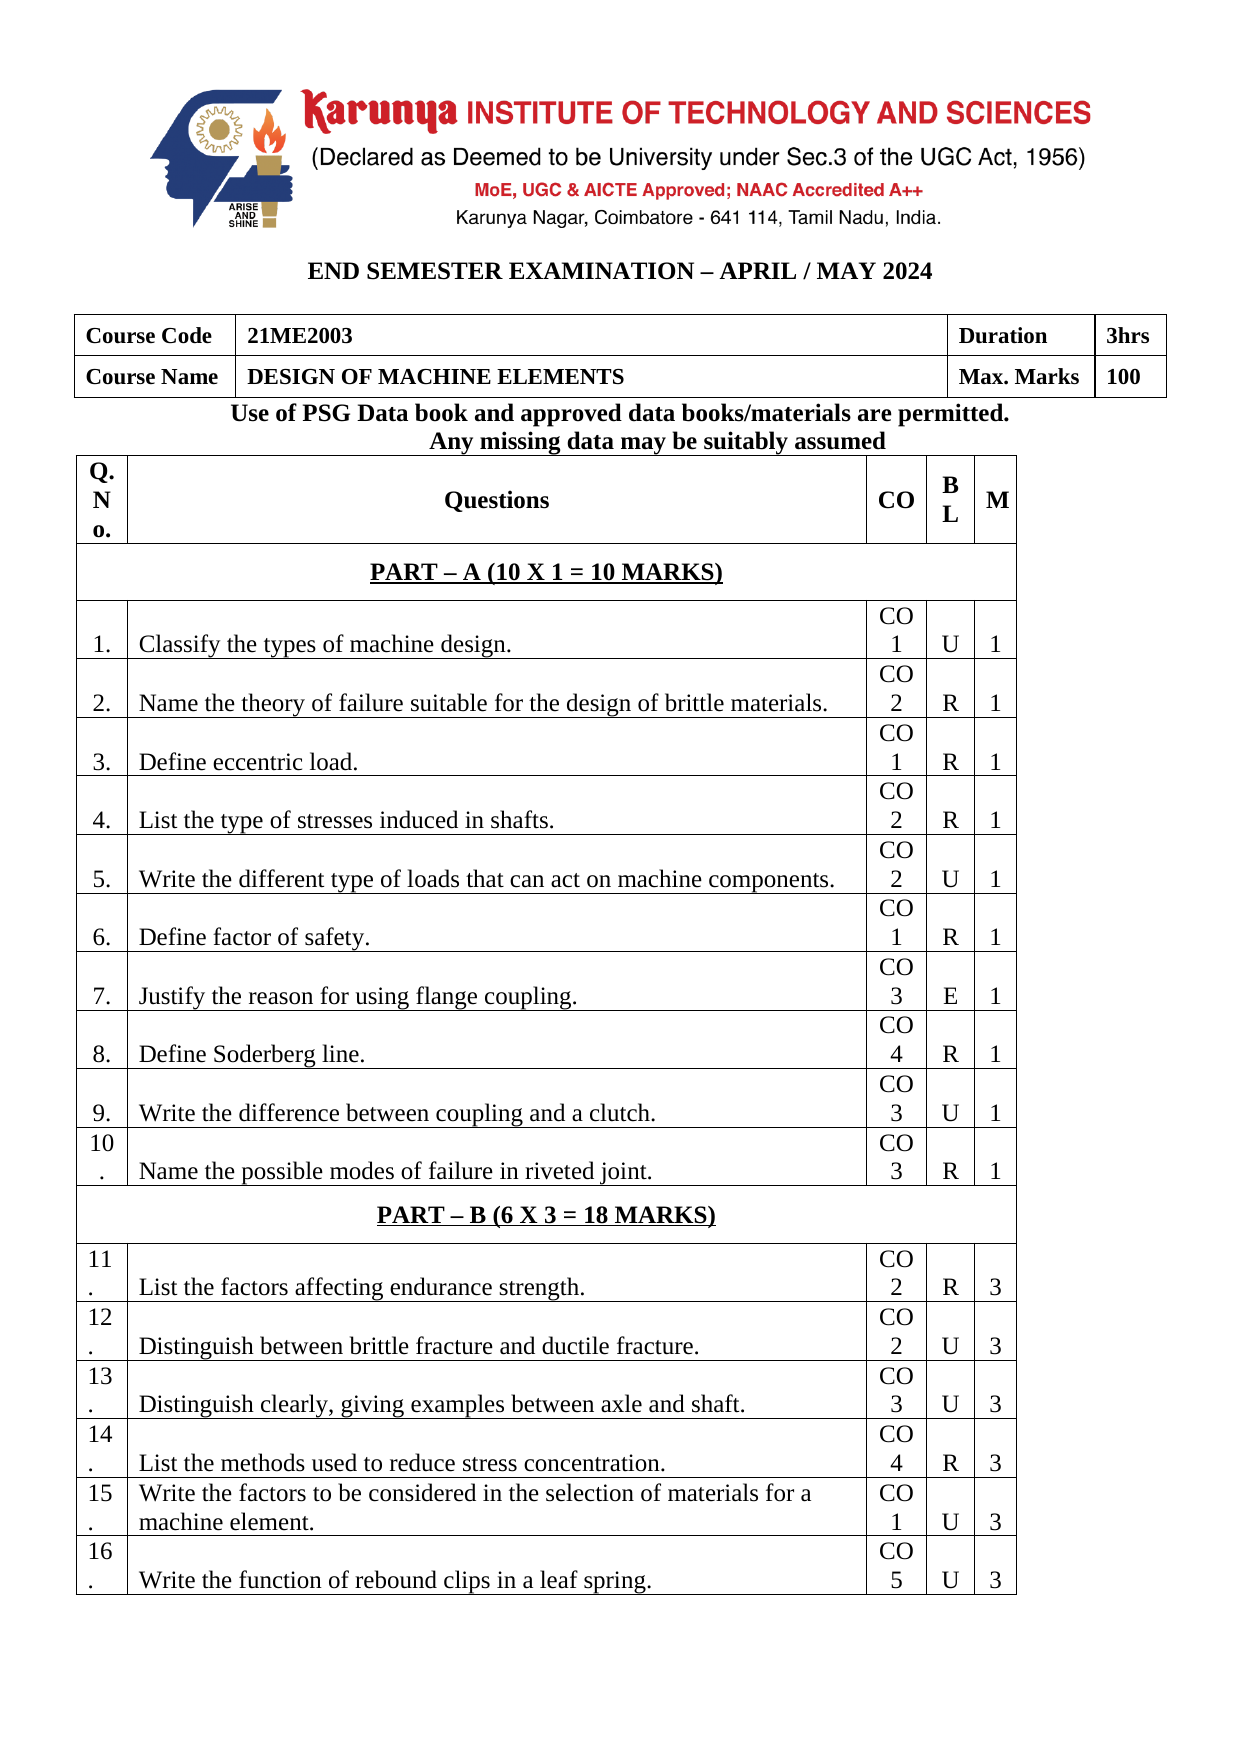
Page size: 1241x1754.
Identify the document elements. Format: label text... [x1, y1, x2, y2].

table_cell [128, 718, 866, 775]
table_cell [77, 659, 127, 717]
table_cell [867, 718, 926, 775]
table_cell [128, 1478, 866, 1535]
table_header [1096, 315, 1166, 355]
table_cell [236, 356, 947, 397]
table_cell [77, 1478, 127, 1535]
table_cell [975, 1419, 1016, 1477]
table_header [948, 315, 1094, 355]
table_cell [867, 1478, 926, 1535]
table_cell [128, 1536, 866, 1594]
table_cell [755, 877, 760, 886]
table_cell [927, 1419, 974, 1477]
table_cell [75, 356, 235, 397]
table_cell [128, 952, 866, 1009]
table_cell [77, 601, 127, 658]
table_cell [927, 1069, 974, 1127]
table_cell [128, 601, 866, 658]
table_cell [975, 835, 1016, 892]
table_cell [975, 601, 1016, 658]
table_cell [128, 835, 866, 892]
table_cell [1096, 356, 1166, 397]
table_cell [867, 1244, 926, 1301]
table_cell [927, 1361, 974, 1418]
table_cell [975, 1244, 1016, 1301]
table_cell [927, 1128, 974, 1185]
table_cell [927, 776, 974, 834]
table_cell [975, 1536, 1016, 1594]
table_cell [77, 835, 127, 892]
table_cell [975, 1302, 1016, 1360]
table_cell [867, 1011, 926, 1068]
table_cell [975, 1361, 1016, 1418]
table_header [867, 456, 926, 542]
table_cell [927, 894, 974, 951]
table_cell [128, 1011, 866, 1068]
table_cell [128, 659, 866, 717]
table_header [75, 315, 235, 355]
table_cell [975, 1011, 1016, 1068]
text Use of PSG Data book and approved data books/materials are permitted. [150, 398, 1090, 426]
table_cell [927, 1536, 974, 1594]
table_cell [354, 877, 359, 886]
text END SEMESTER EXAMINATION – APRIL / MAY 2024 [150, 256, 1090, 285]
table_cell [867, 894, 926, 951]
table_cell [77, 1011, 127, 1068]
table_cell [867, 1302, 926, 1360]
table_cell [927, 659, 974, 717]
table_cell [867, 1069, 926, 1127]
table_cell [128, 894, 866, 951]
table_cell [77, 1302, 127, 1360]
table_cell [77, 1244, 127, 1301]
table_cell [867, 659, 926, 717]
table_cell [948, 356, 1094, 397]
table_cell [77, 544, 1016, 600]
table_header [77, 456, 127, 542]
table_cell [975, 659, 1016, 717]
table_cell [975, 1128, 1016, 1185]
text Any missing data may be suitably assumed [225, 426, 1090, 455]
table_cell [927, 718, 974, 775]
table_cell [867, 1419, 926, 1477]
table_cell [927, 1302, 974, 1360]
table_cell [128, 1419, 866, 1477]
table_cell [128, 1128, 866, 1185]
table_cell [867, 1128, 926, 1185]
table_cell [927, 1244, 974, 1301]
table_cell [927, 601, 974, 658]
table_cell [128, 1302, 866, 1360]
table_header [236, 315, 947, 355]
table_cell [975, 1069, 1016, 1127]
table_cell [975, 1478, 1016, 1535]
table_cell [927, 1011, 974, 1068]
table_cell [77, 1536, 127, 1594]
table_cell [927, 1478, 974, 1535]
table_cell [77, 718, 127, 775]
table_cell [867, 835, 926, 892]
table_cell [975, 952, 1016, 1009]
picture [150, 89, 1091, 228]
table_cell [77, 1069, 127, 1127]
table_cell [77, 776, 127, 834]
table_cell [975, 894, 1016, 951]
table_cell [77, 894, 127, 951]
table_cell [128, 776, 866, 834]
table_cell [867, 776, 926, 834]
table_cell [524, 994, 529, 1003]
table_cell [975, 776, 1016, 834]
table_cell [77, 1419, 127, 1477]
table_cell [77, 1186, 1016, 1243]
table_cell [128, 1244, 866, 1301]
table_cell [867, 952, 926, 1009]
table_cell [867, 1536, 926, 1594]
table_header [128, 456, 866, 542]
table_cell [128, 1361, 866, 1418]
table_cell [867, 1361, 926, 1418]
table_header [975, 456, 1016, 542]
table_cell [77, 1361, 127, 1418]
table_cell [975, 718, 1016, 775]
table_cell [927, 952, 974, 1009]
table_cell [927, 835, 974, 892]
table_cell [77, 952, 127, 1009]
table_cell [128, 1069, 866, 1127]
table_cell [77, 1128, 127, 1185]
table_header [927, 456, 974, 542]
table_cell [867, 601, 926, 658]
